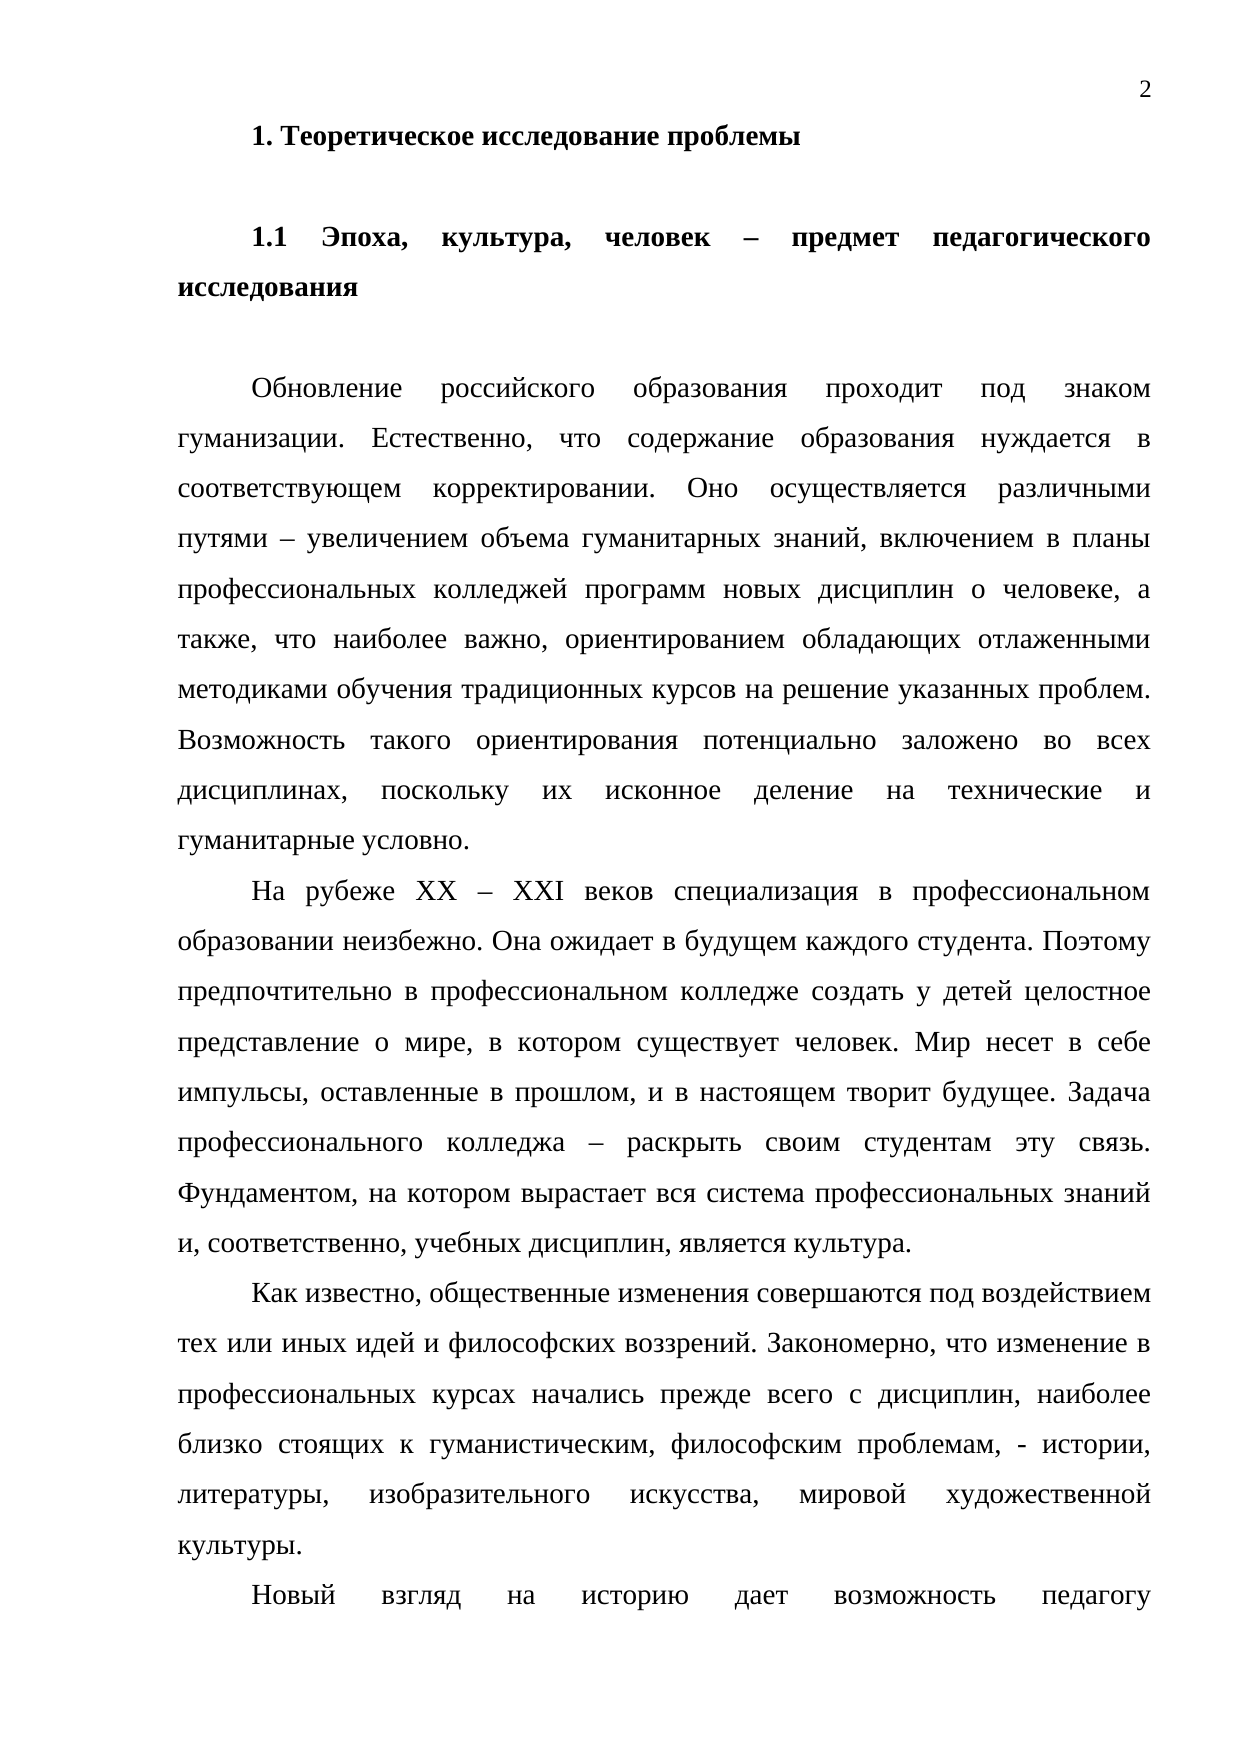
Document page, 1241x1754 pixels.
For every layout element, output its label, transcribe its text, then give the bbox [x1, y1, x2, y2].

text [177, 1577, 1152, 1611]
subtitle 1. Теоретическое исследование проблемы [177, 118, 1152, 152]
text Как известно, общественные изменения совершаются под воздействием тех или иных идей и философских воззрений. Закономерно, что изменение в профессиональных курсах начались прежде всего с дисциплин, наиболее близко стоящих к гуманистическим, философским проблемам, - истории, литературы, изобразительного искусства, мировой художественной культуры. [177, 1275, 1152, 1560]
text Обновление российского образования проходит под знаком гуманизации. Естественно, что содержание образования нуждается в соответствующем корректировании. Оно осуществляется различными путями – увеличением объема гуманитарных знаний, включением в планы профессиональных колледжей программ новых дисциплин о человеке, а также, что наиболее важно, ориентированием обладающих отлаженными методиками обучения традиционных курсов на решение указанных проблем. Возможность такого ориентирования потенциально заложено во всех дисциплинах, поскольку их исконное деление на технические и гуманитарные условно. [177, 370, 1152, 856]
text 1.1 Эпоха, культура, человек – предмет педагогического исследования [177, 219, 1152, 303]
text На рубеже ХХ – ХХI веков специализация в профессиональном образовании неизбежно. Она ожидает в будущем каждого студента. Поэтому предпочтительно в профессиональном колледже создать у детей целостное представление о мире, в котором существует человек. Мир несет в себе импульсы, оставленные в прошлом, и в настоящем творит будущее. Задача профессионального колледжа – раскрыть своим студентам эту связь. Фундаментом, на котором вырастает вся система профессиональных знаний и, соответственно, учебных дисциплин, является культура. [177, 873, 1152, 1258]
